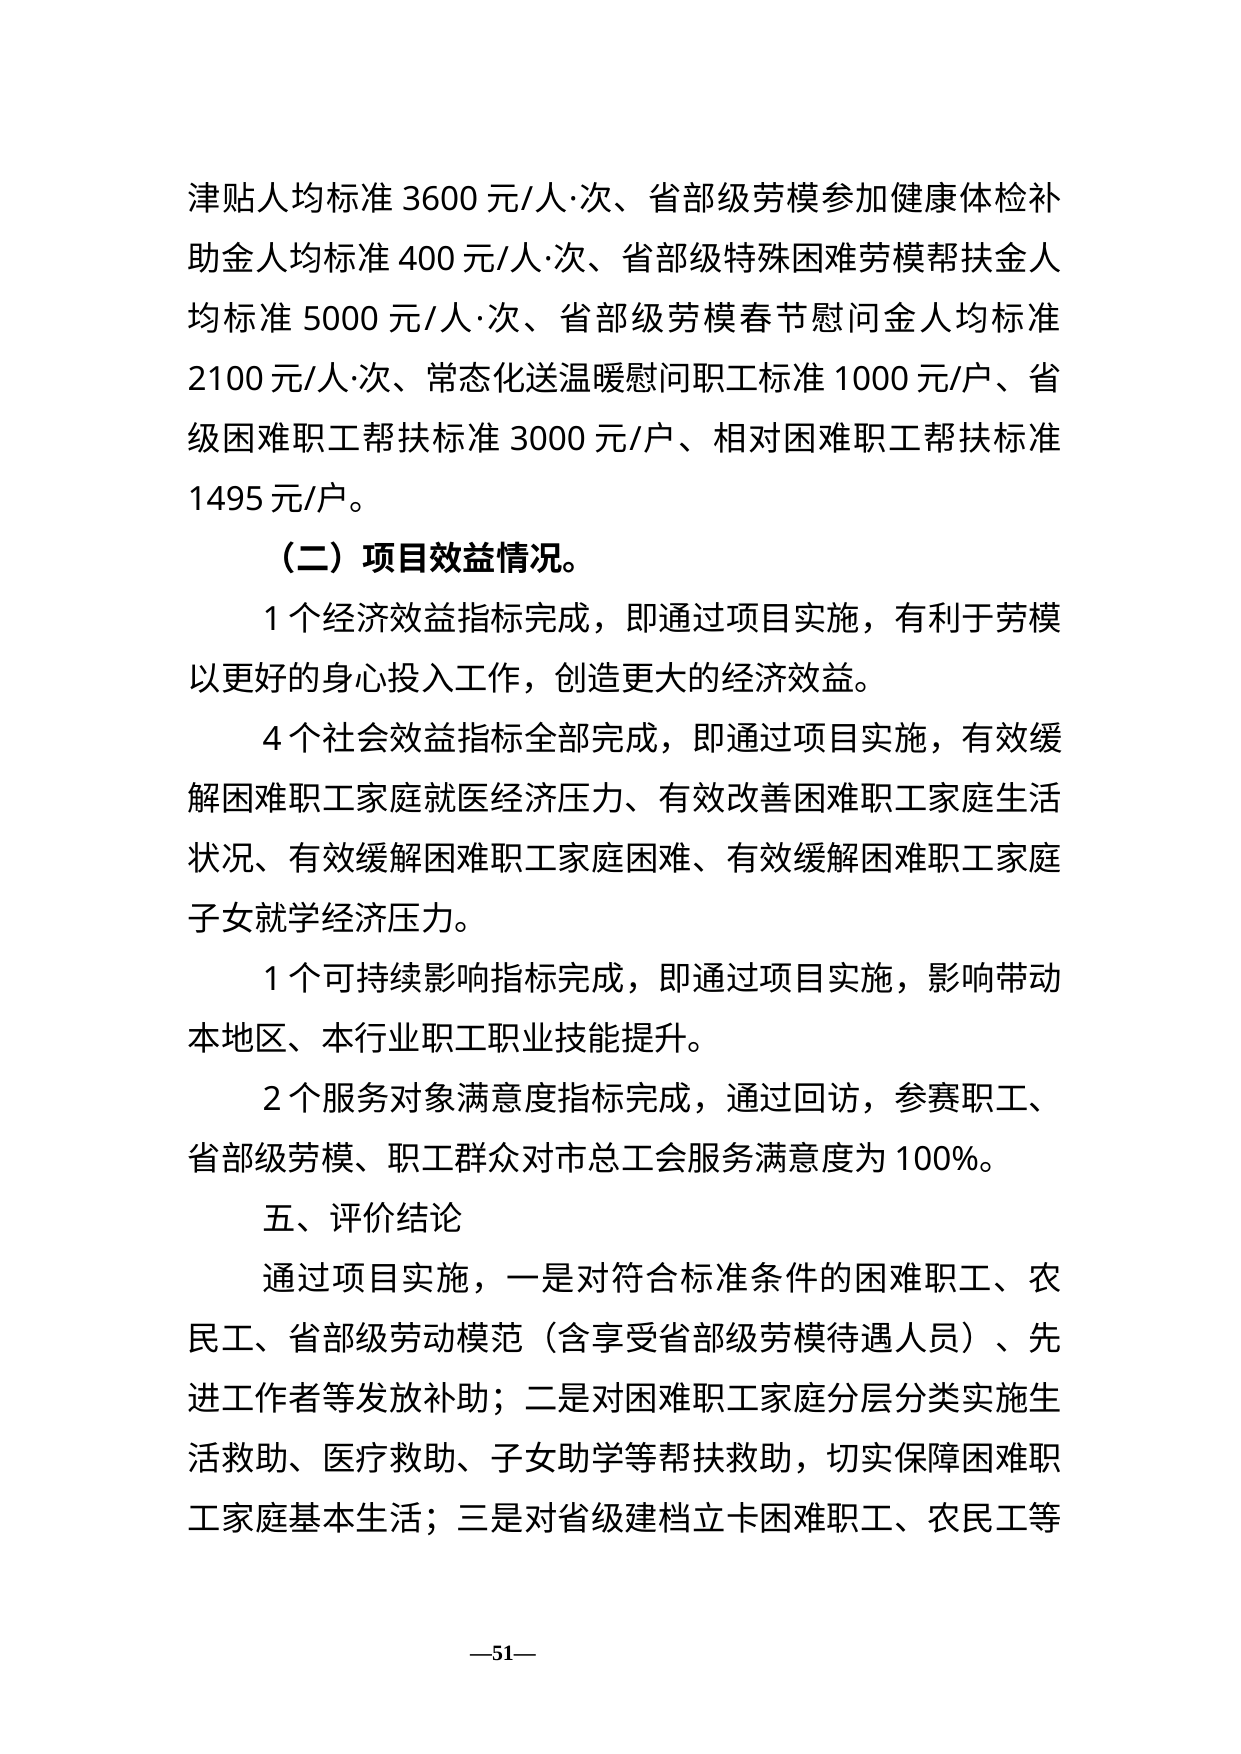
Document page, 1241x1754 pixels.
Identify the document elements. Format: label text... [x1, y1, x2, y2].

text 1个经济效益指标完成，即通过项目实施，有利于劳模以更好的身心投入工作，创造更大的经济效益。 [187, 582, 1062, 702]
text 1个可持续影响指标完成，即通过项目实施，影响带动本地区、本行业职工职业技能提升。 [187, 942, 1062, 1062]
text （二）项目效益情况。 [187, 522, 1062, 582]
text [187, 1242, 1062, 1542]
text 五、评价结论 [187, 1182, 1062, 1242]
text 2个服务对象满意度指标完成，通过回访，参赛职工、省部级劳模、职工群众对市总工会服务满意度为100%。 [187, 1062, 1062, 1182]
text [187, 162, 1062, 522]
text 4个社会效益指标全部完成，即通过项目实施，有效缓解困难职工家庭就医经济压力、有效改善困难职工家庭生活状况、有效缓解困难职工家庭困难、有效缓解困难职工家庭子女就学经济压力。 [187, 702, 1062, 942]
